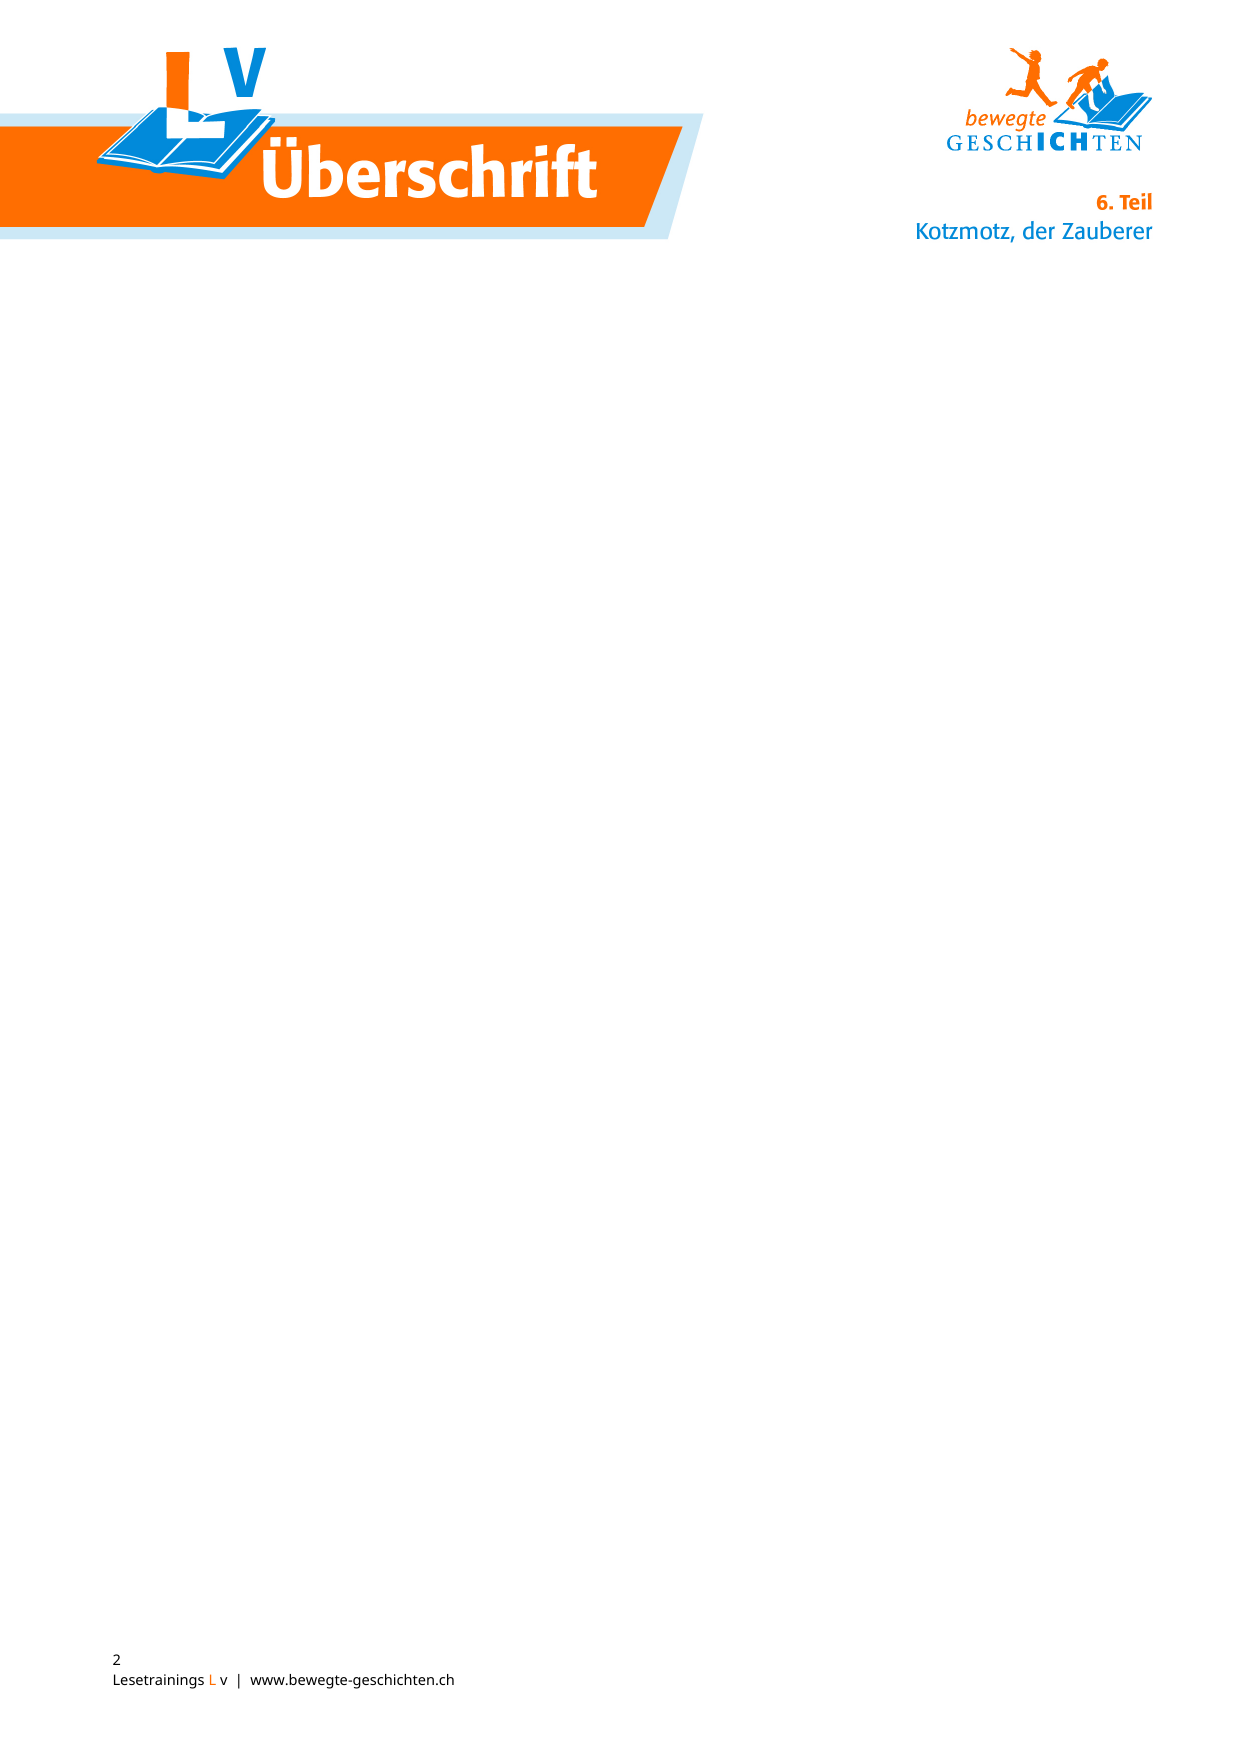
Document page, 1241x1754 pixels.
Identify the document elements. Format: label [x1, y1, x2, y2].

picture [0, 2, 1241, 251]
